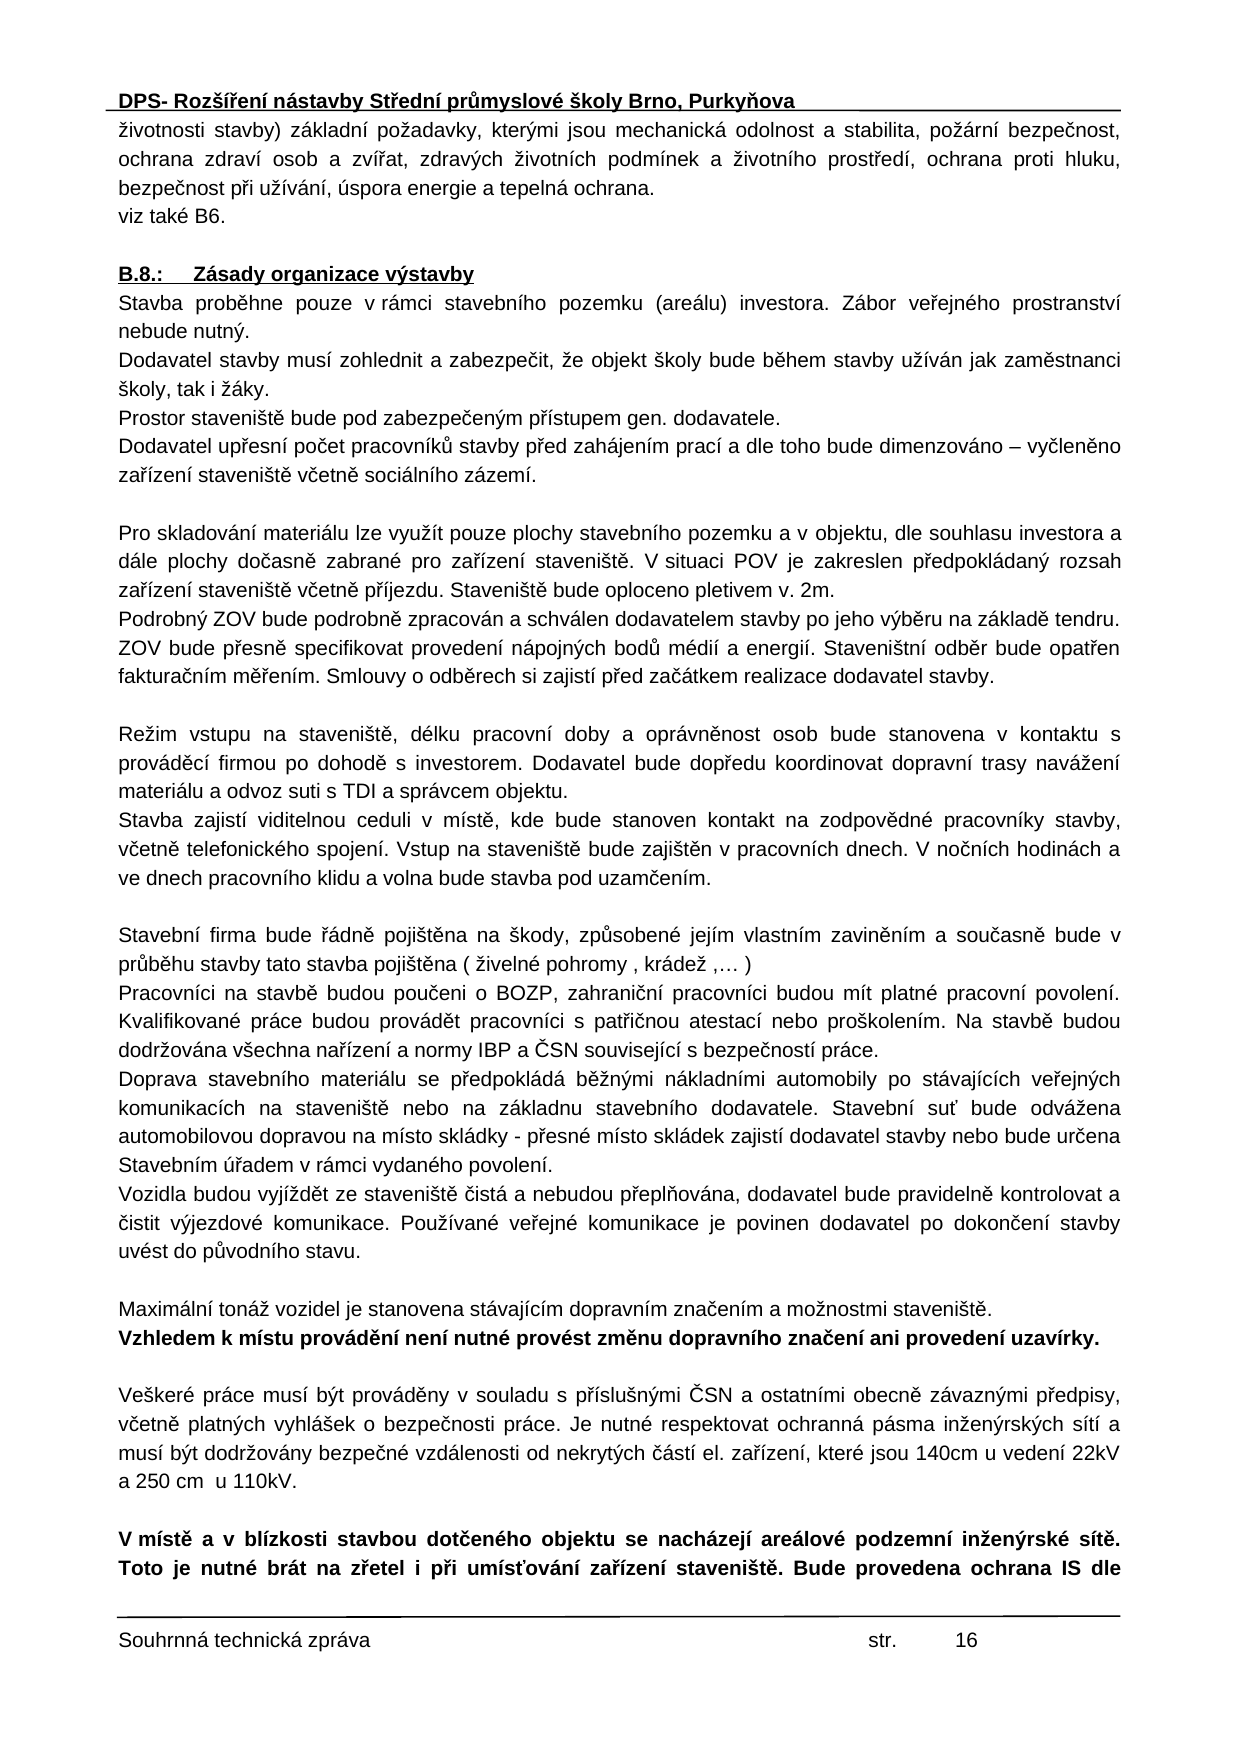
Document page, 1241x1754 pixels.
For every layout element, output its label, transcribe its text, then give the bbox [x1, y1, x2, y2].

text Pracovníci na stavbě budou poučeni o BOZP, zahraniční pracovníci budou mít platné pracovní povolení. Kvalifikované práce budou provádět pracovníci s patřičnou atestací nebo proškolením. Na stavbě budou dodržována všechna nařízení a normy IBP a ČSN související s bezpečností práce. [118, 981, 1122, 1062]
text Stavební firma bude řádně pojištěna na škody, způsobené jejím vlastním zaviněním a současně bude v průběhu stavby tato stavba pojištěna ( živelné pohromy , krádež ,… ) [118, 923, 1122, 976]
text Prostor staveniště bude pod zabezpečeným přístupem gen. dodavatele. [118, 406, 1122, 429]
text Režim vstupu na staveniště, délku pracovní doby a oprávněnost osob bude stanovena v kontaktu s prováděcí firmou po dohodě s investorem. Dodavatel bude dopředu koordinovat dopravní trasy navážení materiálu a odvoz suti s TDI a správcem objektu. [118, 722, 1122, 803]
text Podrobný ZOV bude podrobně zpracován a schválen dodavatelem stavby po jeho výběru na základě tendru. ZOV bude přesně specifikovat provedení nápojných bodů médií a energií. Staveništní odběr bude opatřen fakturačním měřením. Smlouvy o odběrech si zajistí před začátkem realizace dodavatel stavby. [118, 607, 1122, 688]
text Stavba proběhne pouze v rámci stavebního pozemku (areálu) investora. Zábor veřejného prostranství nebude nutný. [118, 291, 1122, 343]
text Vzhledem k místu provádění není nutné provést změnu dopravního značení ani provedení uzavírky. [118, 1326, 1122, 1349]
text Veškeré práce musí být prováděny v souladu s příslušnými ČSN a ostatními obecně závaznými předpisy, včetně platných vyhlášek o bezpečnosti práce. Je nutné respektovat ochranná pásma inženýrských sítí a musí být dodržovány bezpečné vzdálenosti od nekrytých částí el. zařízení, které jsou 140cm u vedení 22kV a 250 cm u 110kV. [118, 1383, 1122, 1493]
text Stavba zajistí viditelnou ceduli v místě, kde bude stanoven kontakt na zodpovědné pracovníky stavby, včetně telefonického spojení. Vstup na staveniště bude zajištěn v pracovních dnech. V nočních hodinách a ve dnech pracovního klidu a volna bude stavba pod uzamčením. [118, 808, 1122, 889]
text Dodavatel stavby musí zohlednit a zabezpečit, že objekt školy bude během stavby užíván jak zaměstnanci školy, tak i žáky. [118, 348, 1122, 401]
text Vozidla budou vyjíždět ze staveniště čistá a nebudou přeplňována, dodavatel bude pravidelně kontrolovat a čistit výjezdové komunikace. Používané veřejné komunikace je povinen dodavatel po dokončení stavby uvést do původního stavu. [118, 1182, 1122, 1263]
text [118, 1527, 1122, 1579]
text viz také B6. [118, 204, 1122, 228]
text Doprava stavebního materiálu se předpokládá běžnými nákladními automobily po stávajících veřejných komunikacích na staveniště nebo na základnu stavebního dodavatele. Stavební suť bude odvážena automobilovou dopravou na místo skládky - přesné místo skládek zajistí dodavatel stavby nebo bude určena Stavebním úřadem v rámci vydaného povolení. [118, 1067, 1122, 1177]
text Dodavatel upřesní počet pracovníků stavby před zahájením prací a dle toho bude dimenzováno – vyčleněno zařízení staveniště včetně sociálního zázemí. [118, 434, 1122, 487]
text Pro skladování materiálu lze využít pouze plochy stavebního pozemku a v objektu, dle souhlasu investora a dále plochy dočasně zabrané pro zařízení staveniště. V situaci POV je zakreslen předpokládaný rozsah zařízení staveniště včetně příjezdu. Staveniště bude oploceno pletivem v. 2m. [118, 521, 1122, 602]
text B.8.: Zásady organizace výstavby [118, 262, 1122, 286]
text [118, 118, 1122, 199]
text Maximální tonáž vozidel je stanovena stávajícím dopravním značením a možnostmi staveniště. [118, 1297, 1122, 1321]
